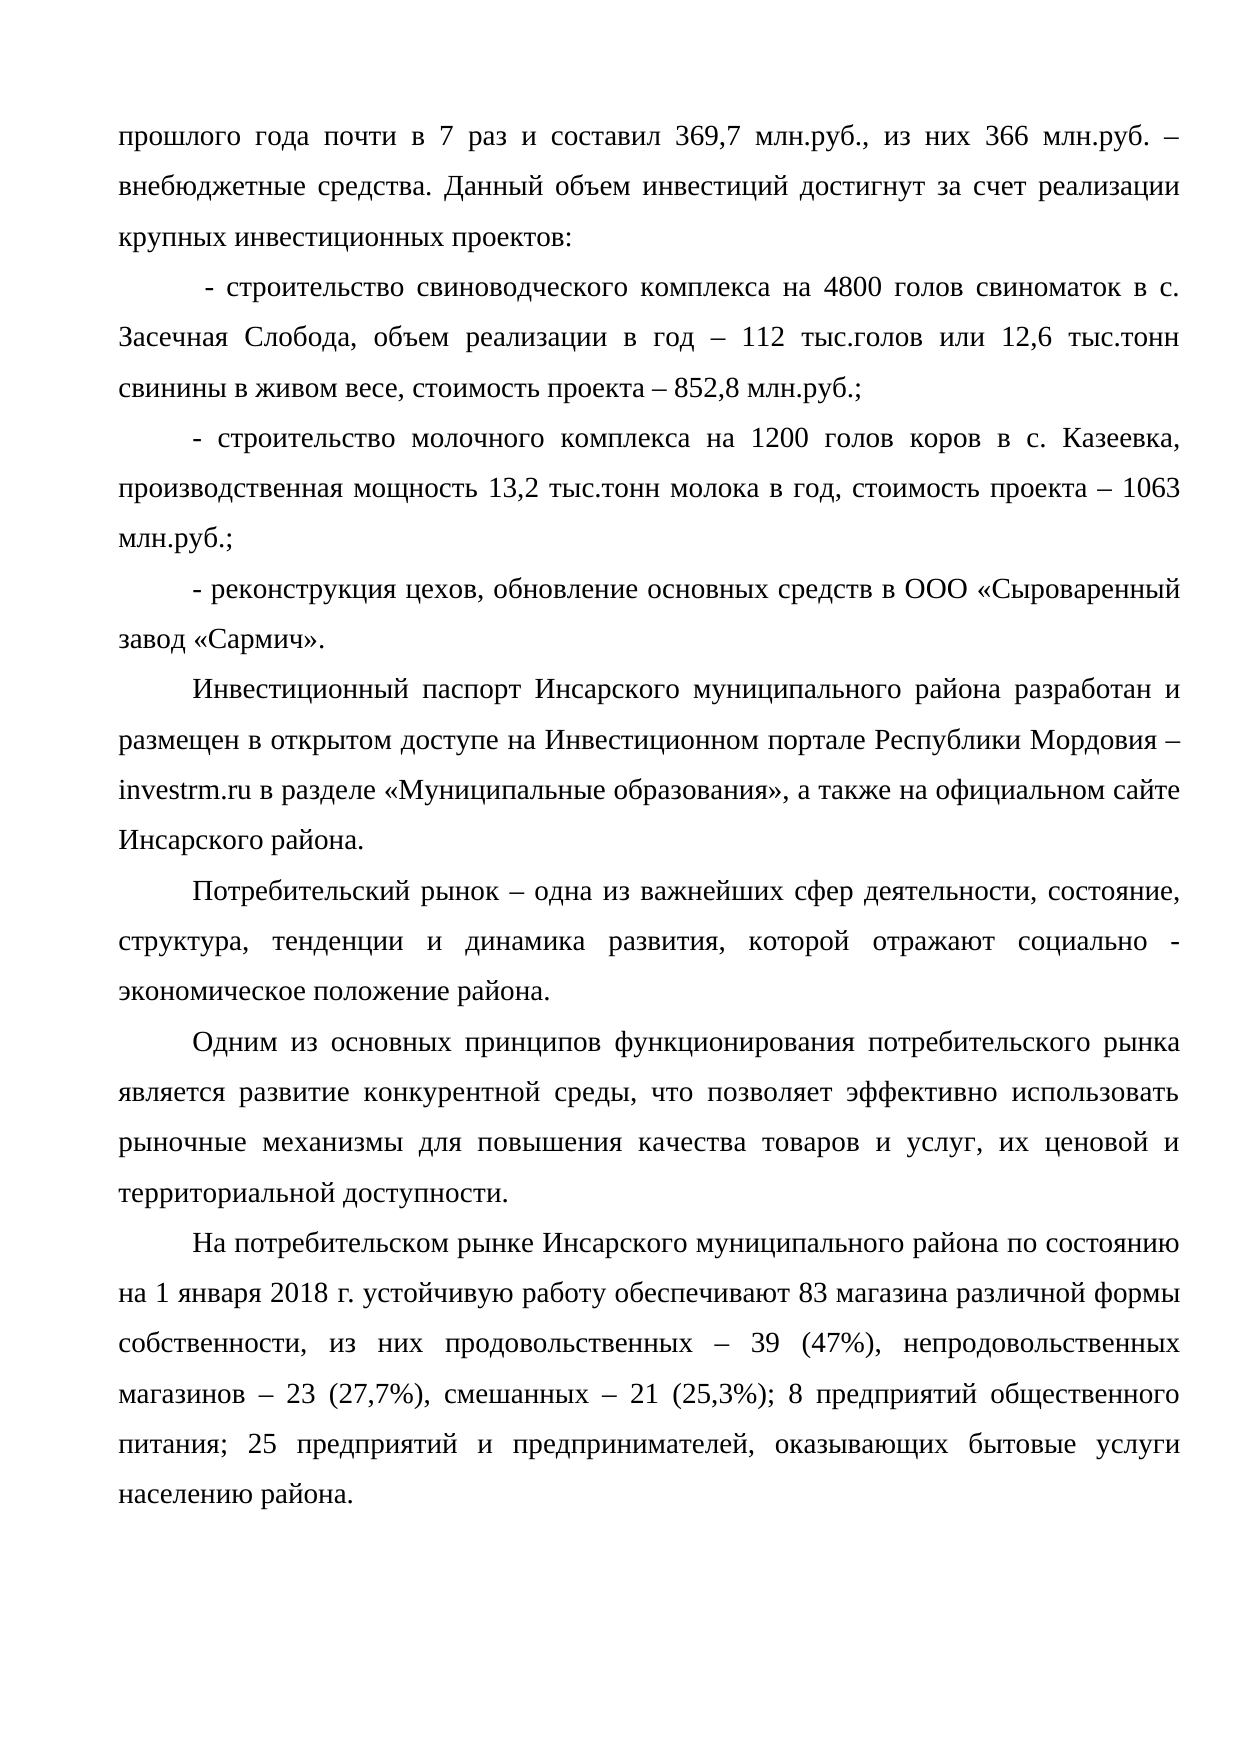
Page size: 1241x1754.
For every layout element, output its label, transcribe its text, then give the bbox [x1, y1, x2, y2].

text Одним из основных принципов функционирования потребительского рынка является развитие конкурентной среды, что позволяет эффективно использовать рыночные механизмы для повышения качества товаров и услуг, их ценовой и территориальной доступности. [118, 1024, 1181, 1208]
text Потребительский рынок – одна из важнейших сфер деятельности, состояние, структура, тенденции и динамика развития, которой отражают социально - экономическое положение района. [118, 873, 1181, 1007]
text Инвестиционный паспорт Инсарского муниципального района разработан и размещен в открытом доступе на Инвестиционном портале Республики Мордовия – investrm.ru в разделе «Муниципальные образования», а также на официальном сайте Инсарского района. [118, 672, 1181, 856]
text - строительство свиноводческого комплекса на 4800 голов свиноматок в с. Засечная Слобода, объем реализации в год – 112 тыс.голов или 12,6 тыс.тонн свинины в живом весе, стоимость проекта – 852,8 млн.руб.; [118, 269, 1181, 403]
text На потребительском рынке Инсарского муниципального района по состоянию на 1 января 2018 г. устойчивую работу обеспечивают 83 магазина различной формы собственности, из них продовольственных – 39 (47%), непродовольственных магазинов – 23 (27,7%), смешанных – 21 (25,3%); 8 предприятий общественного питания; 25 предприятий и предпринимателей, оказывающих бытовые услуги населению района. [118, 1225, 1181, 1510]
text - строительство молочного комплекса на 1200 голов коров в с. Казеевка, производственная мощность 13,2 тыс.тонн молока в год, стоимость проекта – 1063 млн.руб.; [118, 420, 1181, 554]
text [118, 118, 1181, 252]
text - реконструкция цехов, обновление основных средств в ООО «Сыроваренный завод «Сармич». [118, 571, 1181, 655]
